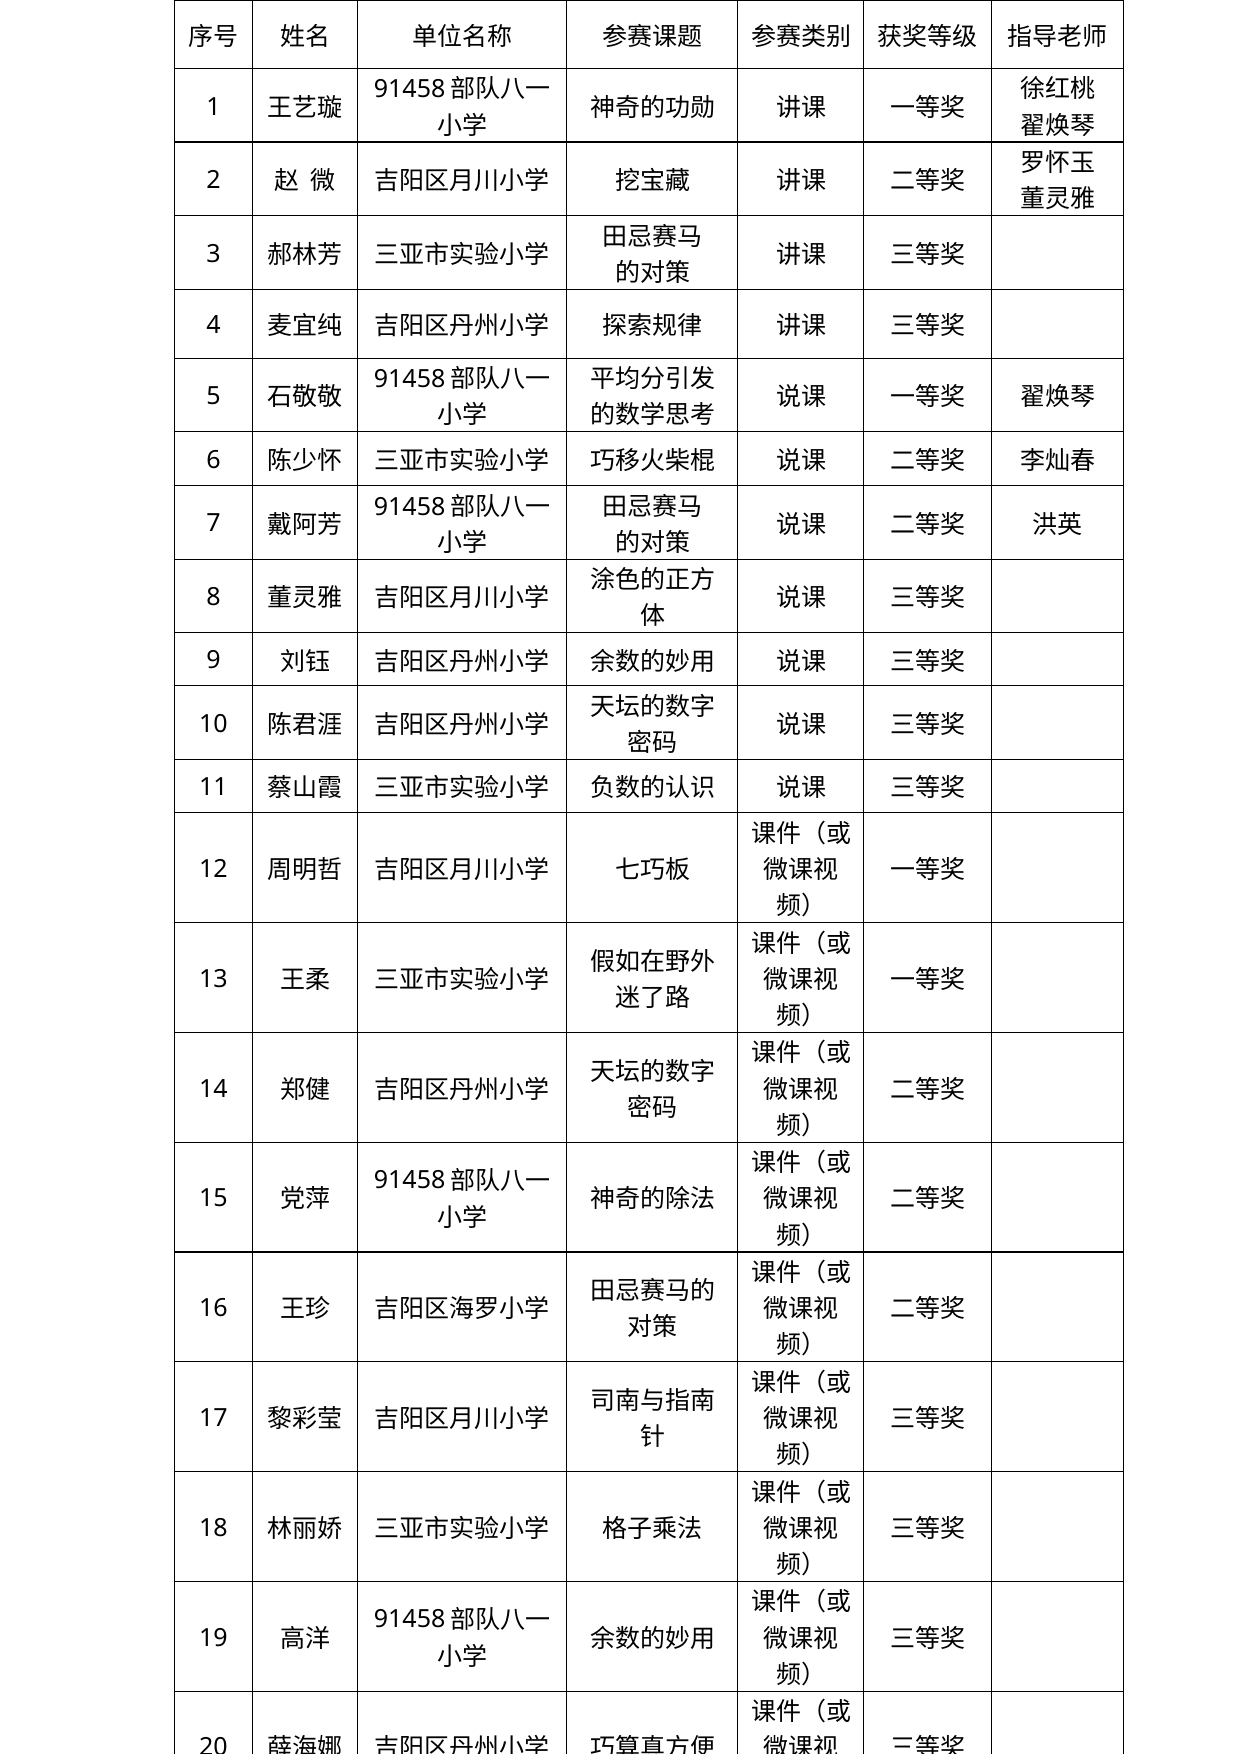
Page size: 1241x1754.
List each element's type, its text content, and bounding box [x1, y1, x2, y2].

table_cell 12 [175, 813, 252, 922]
table_cell 91458部队八一小学 [358, 1143, 566, 1251]
table_cell 吉阳区月川小学 [358, 813, 566, 922]
table_cell 三等奖 [864, 686, 991, 759]
table_cell 余数的妙用 [567, 633, 737, 685]
table_cell [992, 1692, 1123, 1754]
table_cell 吉阳区月川小学 [358, 560, 566, 632]
table_cell 14 [175, 1033, 252, 1142]
table_cell 8 [175, 560, 252, 632]
table_cell 说课 [738, 560, 863, 632]
table_header 序号 [175, 1, 252, 68]
table_cell 三亚市实验小学 [358, 760, 566, 812]
table_cell 刘钰 [253, 633, 357, 685]
table_cell 吉阳区丹州小学 [358, 633, 566, 685]
table_cell 课件（或微课视频） [738, 1582, 863, 1691]
table_cell [992, 1253, 1123, 1361]
table_cell 董灵雅 [253, 560, 357, 632]
table_cell 王柔 [253, 923, 357, 1032]
table_cell 说课 [738, 633, 863, 685]
table_cell 三亚市实验小学 [358, 432, 566, 485]
table_cell [992, 560, 1123, 632]
table_cell [992, 290, 1123, 358]
table_cell 三亚市实验小学 [358, 1472, 566, 1581]
table_cell 说课 [738, 760, 863, 812]
table_cell 91458部队八一小学 [358, 359, 566, 431]
table_cell 一等奖 [864, 359, 991, 431]
table_cell 高洋 [253, 1582, 357, 1691]
table_cell 说课 [738, 359, 863, 431]
table_cell 三等奖 [864, 760, 991, 812]
table_cell 一等奖 [864, 923, 991, 1032]
table_cell 黎彩莹 [253, 1362, 357, 1471]
table_cell 二等奖 [864, 1033, 991, 1142]
table_cell 三等奖 [864, 1582, 991, 1691]
table_cell 课件（或微课视频） [738, 1033, 863, 1142]
table_cell 赵 微 [253, 143, 357, 215]
table_cell 13 [175, 923, 252, 1032]
table_header 参赛类别 [738, 1, 863, 68]
table_cell 4 [175, 290, 252, 358]
table_cell 王艺璇 [253, 69, 357, 141]
table_cell 19 [175, 1582, 252, 1691]
table_cell 吉阳区月川小学 [358, 1362, 566, 1471]
table_cell 三等奖 [864, 633, 991, 685]
table_cell 91458部队八一小学 [358, 1582, 566, 1691]
table_cell 三等奖 [864, 290, 991, 358]
table_cell 三等奖 [864, 560, 991, 632]
table_cell 涂色的正方体 [567, 560, 737, 632]
table_cell 党萍 [253, 1143, 357, 1251]
table_cell 二等奖 [864, 143, 991, 215]
table_cell 15 [175, 1143, 252, 1251]
table_cell 探索规律 [567, 290, 737, 358]
table_cell [992, 1582, 1123, 1691]
table_cell 三等奖 [864, 1472, 991, 1581]
table_cell 3 [175, 216, 252, 288]
table_cell 课件（或微课视频） [738, 813, 863, 922]
table_cell 17 [175, 1362, 252, 1471]
table_cell 神奇的功勋 [567, 69, 737, 141]
table_cell 说课 [738, 686, 863, 759]
table_cell 一等奖 [864, 813, 991, 922]
table_cell 三亚市实验小学 [358, 923, 566, 1032]
table_cell [992, 216, 1123, 288]
table_cell 王珍 [253, 1253, 357, 1361]
table_cell 田忌赛马 的对策 [567, 216, 737, 288]
table_cell 讲课 [738, 216, 863, 288]
table_cell 10 [175, 686, 252, 759]
table_cell 郝林芳 [253, 216, 357, 288]
table_header 指导老师 [992, 1, 1123, 68]
table_cell 吉阳区月川小学 [358, 143, 566, 215]
table_header 参赛课题 [567, 1, 737, 68]
table_cell 课件（或微课视频） [738, 1253, 863, 1361]
table_cell 课件（或微课视频） [738, 1362, 863, 1471]
table_cell 课件（或微课视频） [738, 1472, 863, 1581]
table_cell 田忌赛马 的对策 [567, 486, 737, 558]
table_cell 挖宝藏 [567, 143, 737, 215]
table_cell [992, 813, 1123, 922]
table_cell 二等奖 [864, 432, 991, 485]
table_cell 吉阳区丹州小学 [358, 290, 566, 358]
table_cell 三等奖 [864, 216, 991, 288]
table_cell 罗怀玉 董灵雅 [992, 143, 1123, 215]
table_cell 天坛的数字 密码 [567, 686, 737, 759]
table_cell 三亚市实验小学 [358, 216, 566, 288]
table_cell 三等奖 [864, 1692, 991, 1754]
table_cell 徐红桃 翟焕琴 [992, 69, 1123, 141]
table_cell 2 [175, 143, 252, 215]
table_cell 洪英 [992, 486, 1123, 558]
table_cell 神奇的除法 [567, 1143, 737, 1251]
table_cell 三等奖 [864, 1362, 991, 1471]
table_cell 负数的认识 [567, 760, 737, 812]
table_cell 戴阿芳 [253, 486, 357, 558]
table_cell 16 [175, 1253, 252, 1361]
table_cell 1 [175, 69, 252, 141]
table_cell 郑健 [253, 1033, 357, 1142]
table_cell 9 [175, 633, 252, 685]
table_cell 格子乘法 [567, 1472, 737, 1581]
table_cell 巧移火柴棍 [567, 432, 737, 485]
table_cell 18 [175, 1472, 252, 1581]
table_cell [992, 1362, 1123, 1471]
table_cell 讲课 [738, 69, 863, 141]
table_cell 91458部队八一小学 [358, 486, 566, 558]
table_cell 吉阳区丹州小学 [358, 1033, 566, 1142]
table_cell 20 [175, 1692, 252, 1754]
table_cell 林丽娇 [253, 1472, 357, 1581]
table_header 获奖等级 [864, 1, 991, 68]
table_cell 假如在野外迷了路 [567, 923, 737, 1032]
table_cell [992, 760, 1123, 812]
table_cell 吉阳区丹州小学 [358, 686, 566, 759]
table_cell 平均分引发的数学思考 [567, 359, 737, 431]
table_cell 李灿春 [992, 432, 1123, 485]
table_cell 5 [175, 359, 252, 431]
table_cell 麦宜纯 [253, 290, 357, 358]
table_cell [992, 1472, 1123, 1581]
table_cell 二等奖 [864, 1143, 991, 1251]
table_header 姓名 [253, 1, 357, 68]
table_cell 吉阳区丹州小学 [358, 1692, 566, 1754]
table_cell 课件（或微课视频） [738, 1143, 863, 1251]
table_cell 巧算真方便 [567, 1692, 737, 1754]
table_cell [992, 1033, 1123, 1142]
table_cell 7 [175, 486, 252, 558]
table_cell 陈少怀 [253, 432, 357, 485]
table_cell 讲课 [738, 143, 863, 215]
table_cell [992, 1143, 1123, 1251]
table_cell 七巧板 [567, 813, 737, 922]
table_cell 翟焕琴 [992, 359, 1123, 431]
table_cell 二等奖 [864, 486, 991, 558]
table_cell 薛海娜 [253, 1692, 357, 1754]
table_cell 课件（或微课视频） [738, 923, 863, 1032]
table_cell 6 [175, 432, 252, 485]
table_cell 吉阳区海罗小学 [358, 1253, 566, 1361]
table_cell 余数的妙用 [567, 1582, 737, 1691]
table_cell [992, 633, 1123, 685]
table_cell 天坛的数字 密码 [567, 1033, 737, 1142]
table_cell 司南与指南针 [567, 1362, 737, 1471]
table_cell 11 [175, 760, 252, 812]
table_cell 周明哲 [253, 813, 357, 922]
table_cell 一等奖 [864, 69, 991, 141]
table_cell 田忌赛马的对策 [567, 1253, 737, 1361]
table_cell [992, 686, 1123, 759]
table_cell 课件（或微课视频） [738, 1692, 863, 1754]
table_cell 说课 [738, 486, 863, 558]
table_cell 讲课 [738, 290, 863, 358]
table_cell 说课 [738, 432, 863, 485]
table_cell 91458部队八一小学 [358, 69, 566, 141]
table_cell [992, 923, 1123, 1032]
table_header 单位名称 [358, 1, 566, 68]
table_cell 二等奖 [864, 1253, 991, 1361]
table_cell 陈君涯 [253, 686, 357, 759]
table_cell 蔡山霞 [253, 760, 357, 812]
table_cell 石敬敬 [253, 359, 357, 431]
